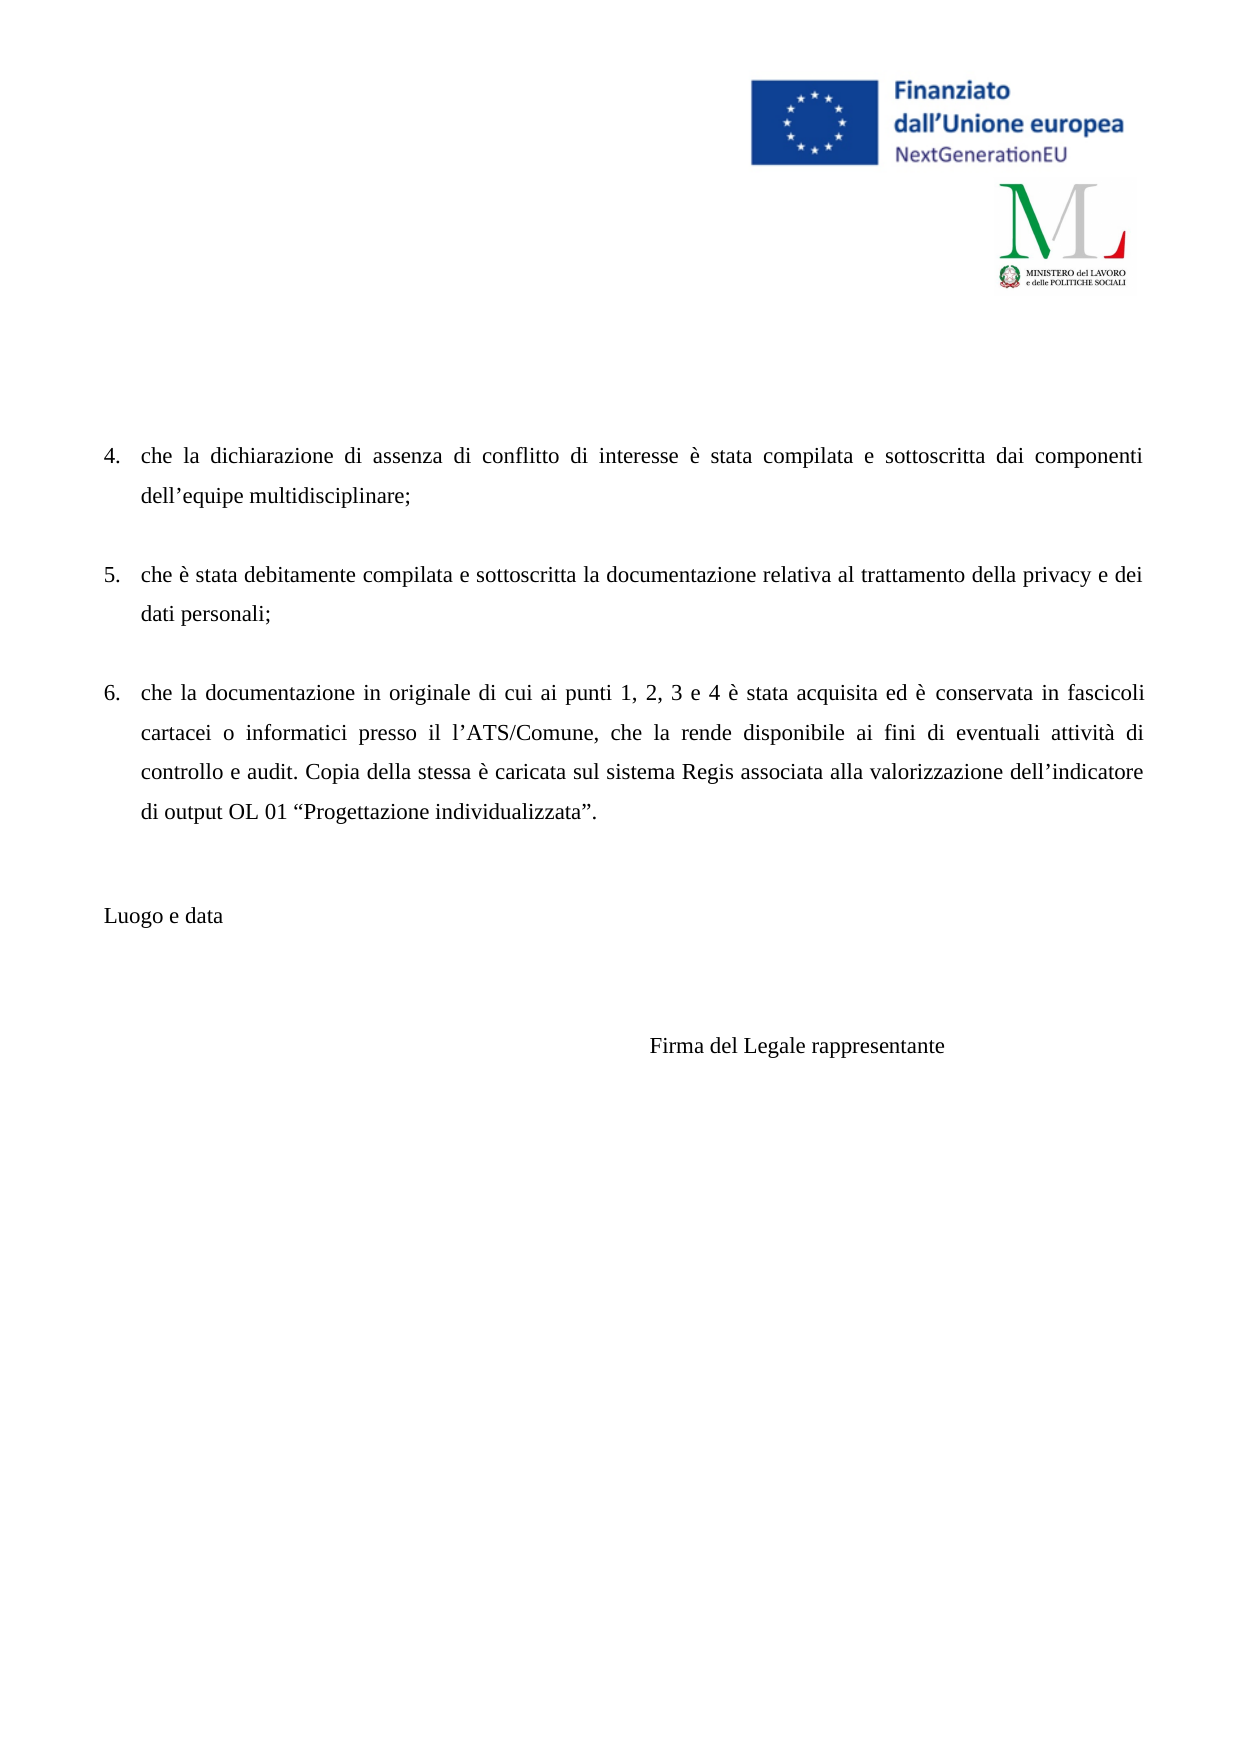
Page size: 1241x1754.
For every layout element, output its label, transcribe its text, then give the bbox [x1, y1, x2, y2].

list che è stata debitamente compilata e sottoscritta la documentazione relativa al trattamento della privacy e dei dati personali; [103, 561, 1145, 627]
picture [740, 59, 1138, 296]
list che la dichiarazione di assenza di conflitto di interesse è stata compilata e sottoscritta dai componenti dell’equipe multidisciplinare; [103, 442, 1145, 508]
text Firma del Legale rappresentante [103, 1033, 945, 1059]
list che la documentazione in originale di cui ai punti 1, 2, 3 e 4 è stata acquisita ed è conservata in fascicoli cartacei o informatici presso il l’ATS/Comune, che la rende disponibile ai fini di eventuali attività di controllo e audit. Copia della stessa è caricata sul sistema Regis associata alla valorizzazione dell’indicatore di output OL 01 “Progettazione individualizzata”. [103, 679, 1145, 824]
text Luogo e data [103, 902, 1145, 928]
